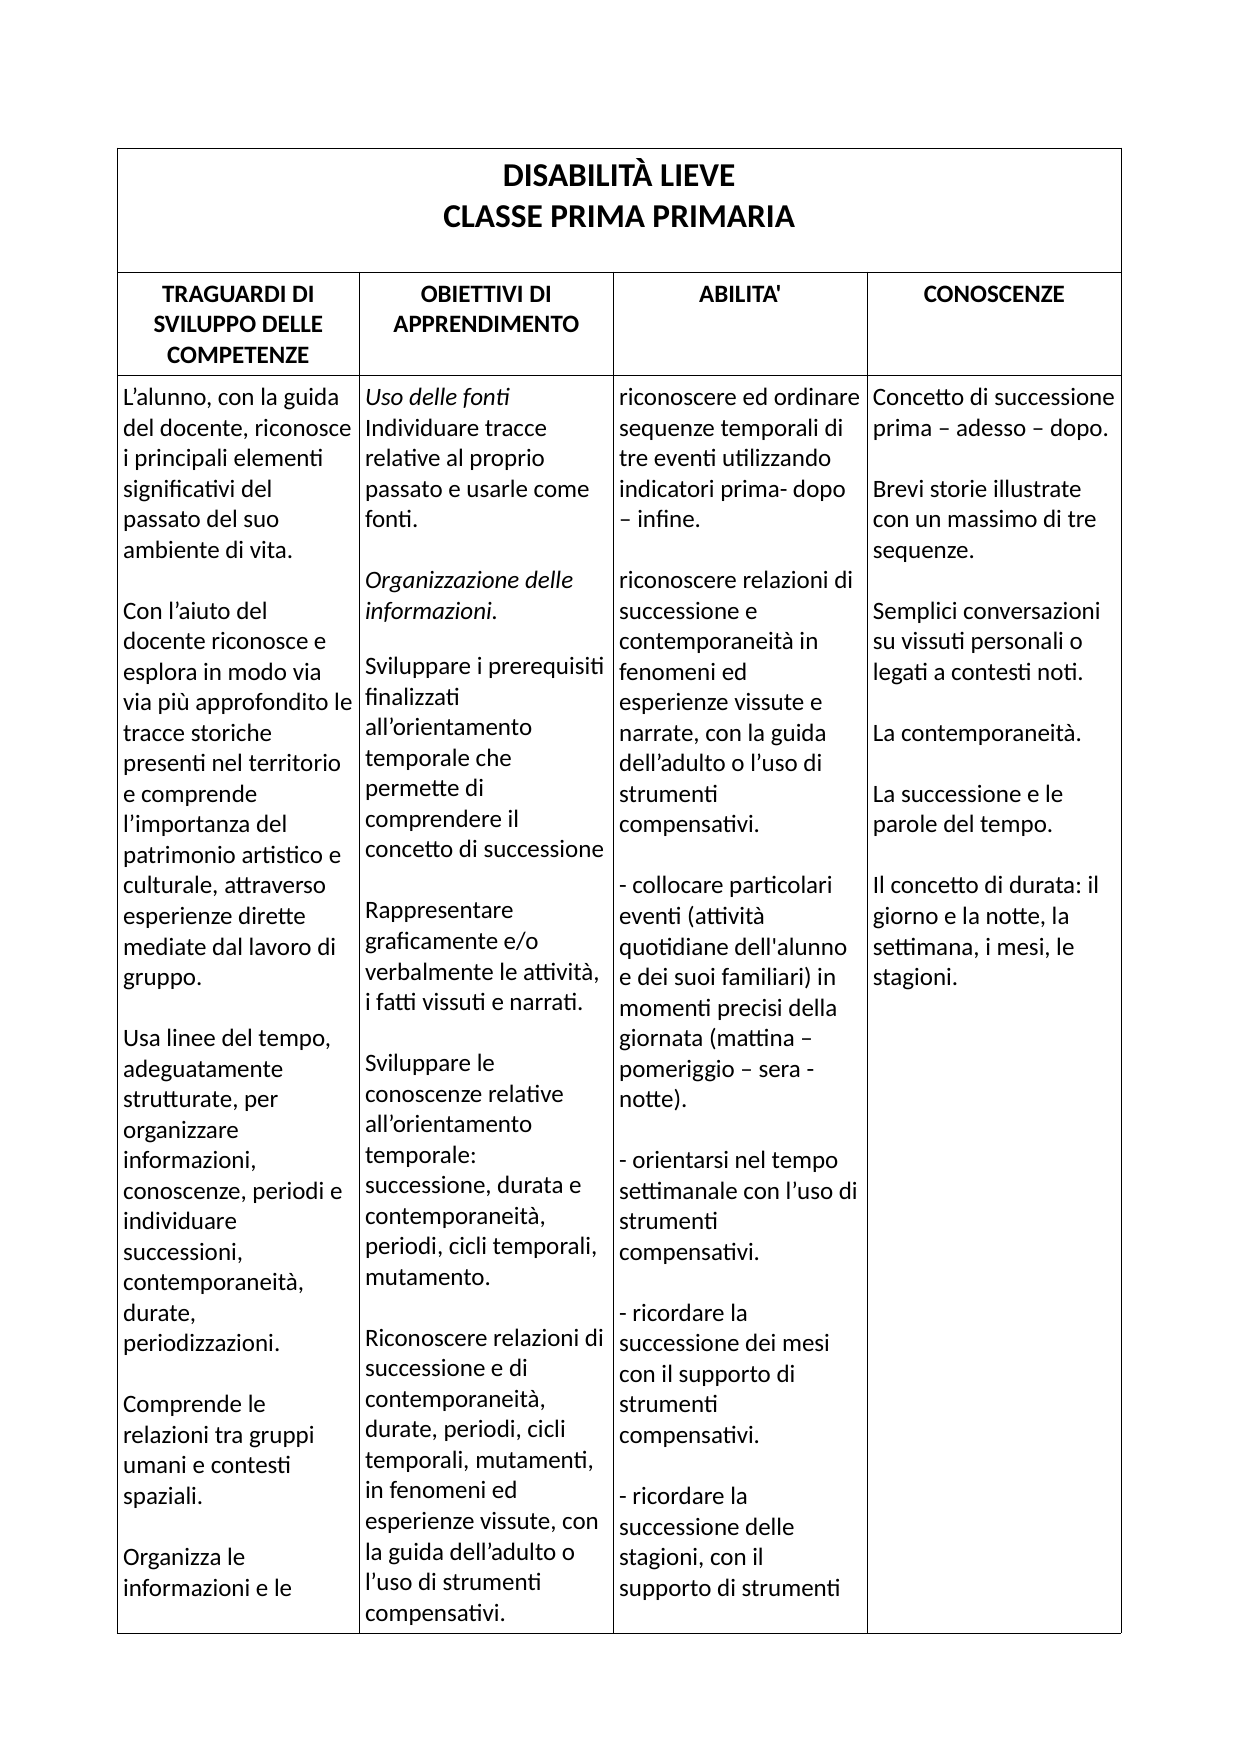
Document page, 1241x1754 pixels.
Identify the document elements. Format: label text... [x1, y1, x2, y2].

table_cell ABILITA' [614, 273, 867, 375]
table_cell CONOSCENZE [868, 273, 1121, 375]
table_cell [614, 376, 867, 1633]
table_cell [118, 376, 359, 1633]
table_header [118, 149, 1121, 272]
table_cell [868, 376, 1121, 1633]
table_cell OBIETTIVI DI APPRENDIMENTO [360, 273, 613, 375]
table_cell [360, 376, 613, 1633]
table_cell TRAGUARDI DI SVILUPPO DELLE COMPETENZE [118, 273, 359, 375]
